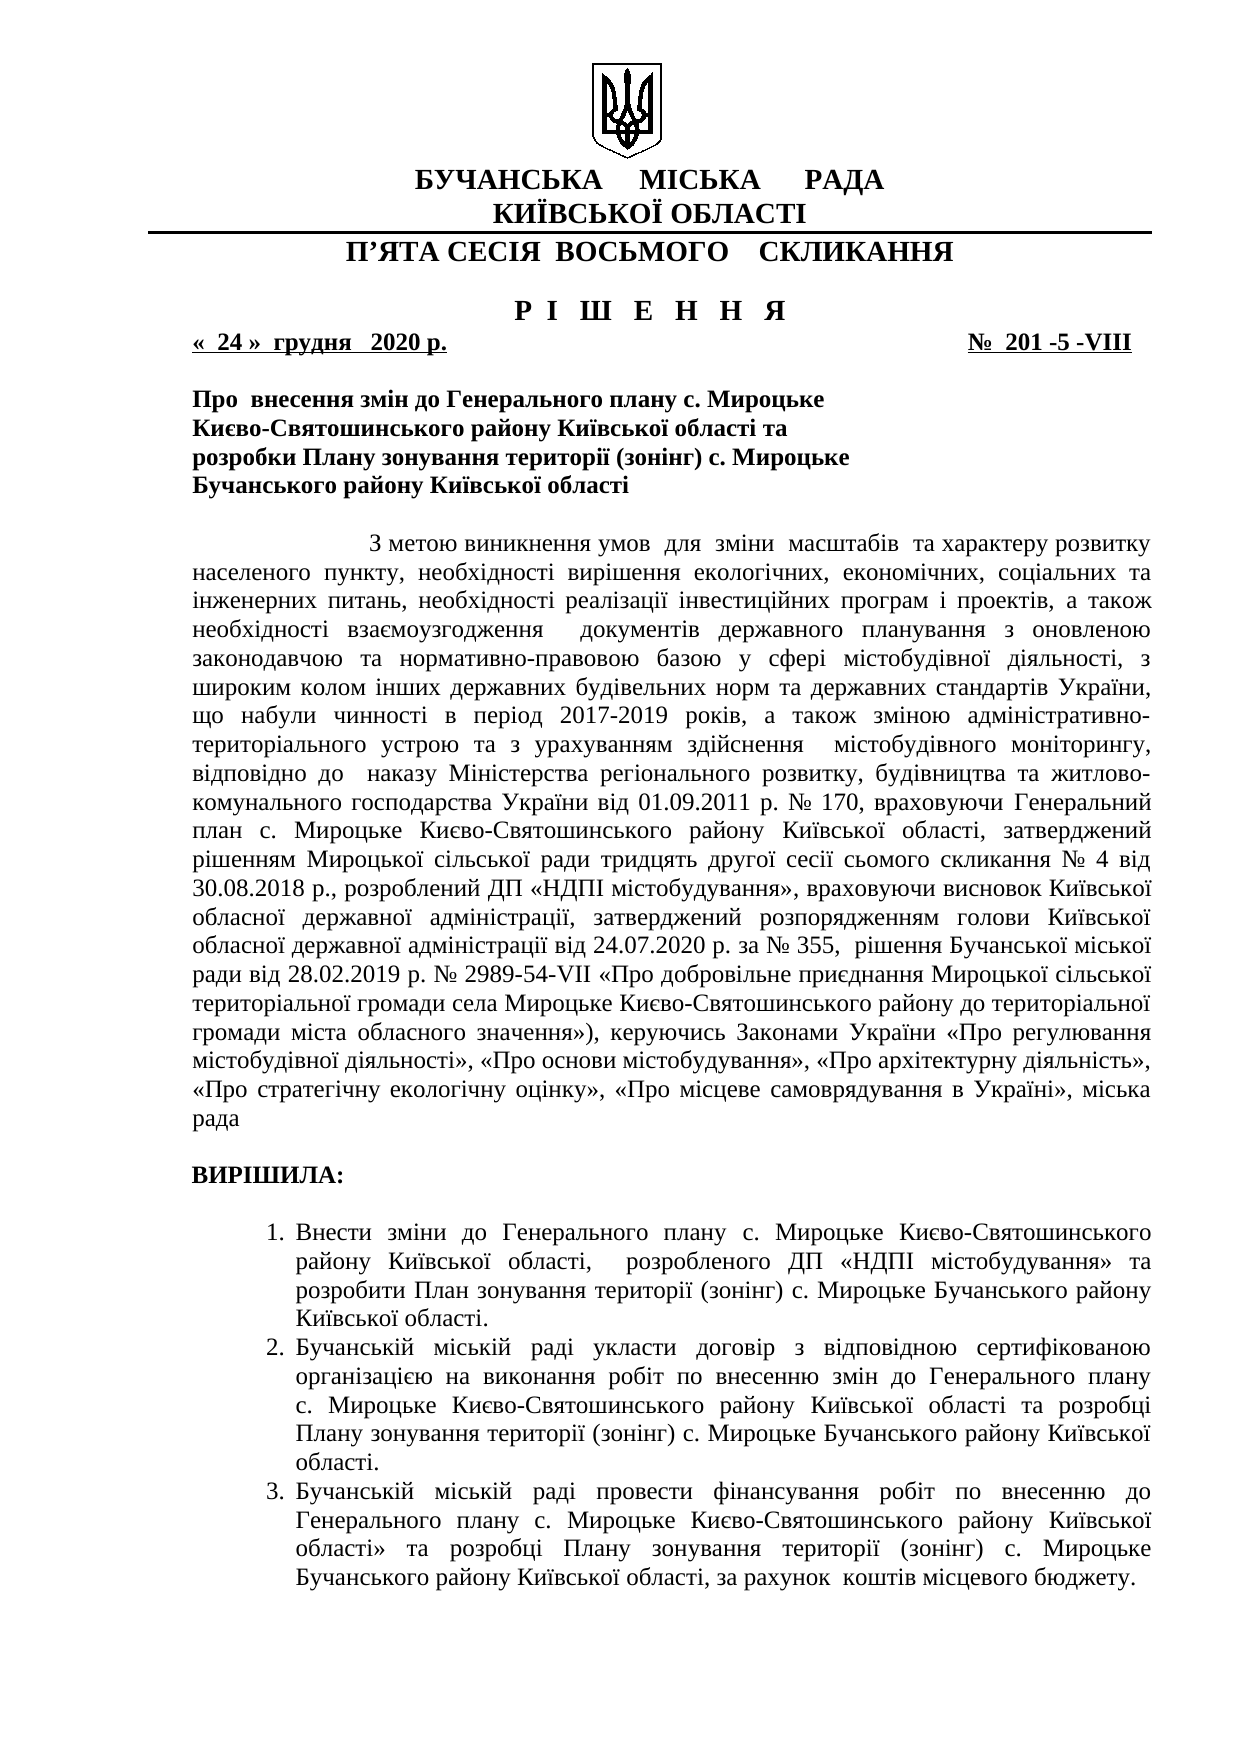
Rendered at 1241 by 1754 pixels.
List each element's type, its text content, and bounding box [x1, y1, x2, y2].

list Бучанській міській раді укласти договір з відповідною сертифікованою організацією на виконання робіт по внесенню змін до Генерального плану с. Мироцьке Києво-Святошинського району Київської області та розробці Плану зонування території (зонінг) с. Мироцьке Бучанського району Київської області. [266, 1332, 1152, 1476]
list З метою виникнення умов для зміни масштабів та характеру розвитку населеного пункту, необхідності вирішення екологічних, економічних, соціальних та інженерних питань, необхідності реалізації інвестиційних програм і проектів, а також необхідності взаємоузгодження документів державного планування з оновленою законодавчою та нормативно-правовою базою у сфері містобудівної діяльності, з широким колом інших державних будівельних норм та державних стандартів України, що набули чинності в період 2017-2019 років, а також зміною адміністративно-територіального устрою та з урахуванням здійснення містобудівного моніторингу, відповідно до наказу Міністерства регіонального розвитку, будівництва та житлово-комунального господарства України від 01.09.2011 р. № 170, враховуючи Генеральний план с. Мироцьке Києво-Святошинського району Київської області, затверджений рішенням Мироцької сільської ради тридцять другої сесії сьомого скликання № 4 від 30.08.2018 р., розроблений ДП «НДПІ містобудування», враховуючи висновок Київської обласної державної адміністрації, затверджений розпорядженням голови Київської обласної державної адміністрації від 24.07.2020 р. за № 355, рішення Бучанської міської ради від 28.02.2019 р. № 2989-54-VII «Про добровільне приєднання Мироцької сільської територіальної громади села Мироцьке Києво-Святошинського району до територіальної громади міста обласного значення»), керуючись Законами України «Про регулювання містобудівної діяльності», «Про основи містобудування», «Про архітектурну діяльність», «Про стратегічну екологічну оцінку», «Про місцеве самоврядування в Україні», міська рада [192, 528, 1152, 1132]
list Внести зміни до Генерального плану с. Мироцьке Києво-Святошинського району Київської області, розробленого ДП «НДПІ містобудування» та розробити План зонування території (зонінг) с. Мироцьке Бучанського району Київської області. [266, 1217, 1152, 1332]
list Києво-Святошинського району Київської області та [192, 413, 1152, 442]
list « 24 » грудня 2020 р. № 201 -5 -VIII [192, 327, 1152, 355]
text Про внесення змін до Генерального плану с. Мироцьке [192, 384, 1152, 413]
subtitle Р І Ш Е Н Н Я [148, 293, 1152, 327]
list розробки Плану зонування території (зонінг) с. Мироцьке [192, 442, 1152, 470]
text П’ЯТА СЕСІЯ ВОСЬМОГО СКЛИКАННЯ [148, 234, 1152, 268]
list Бучанського району Київської області [192, 470, 1152, 499]
text ВИРІШИЛА: [148, 1160, 1152, 1188]
list Бучанській міській раді провести фінансування робіт по внесенню до Генерального плану с. Мироцьке Києво-Святошинського району Київської області» та розробці Плану зонування території (зонінг) с. Мироцьке Бучанського району Київської області, за рахунок коштів місцевого бюджету. [266, 1476, 1152, 1591]
subtitle КИЇВСЬКОЇ ОБЛАСТІ [148, 196, 1152, 231]
text БУЧАНСЬКА МІСЬКА РАДА [148, 162, 1152, 196]
